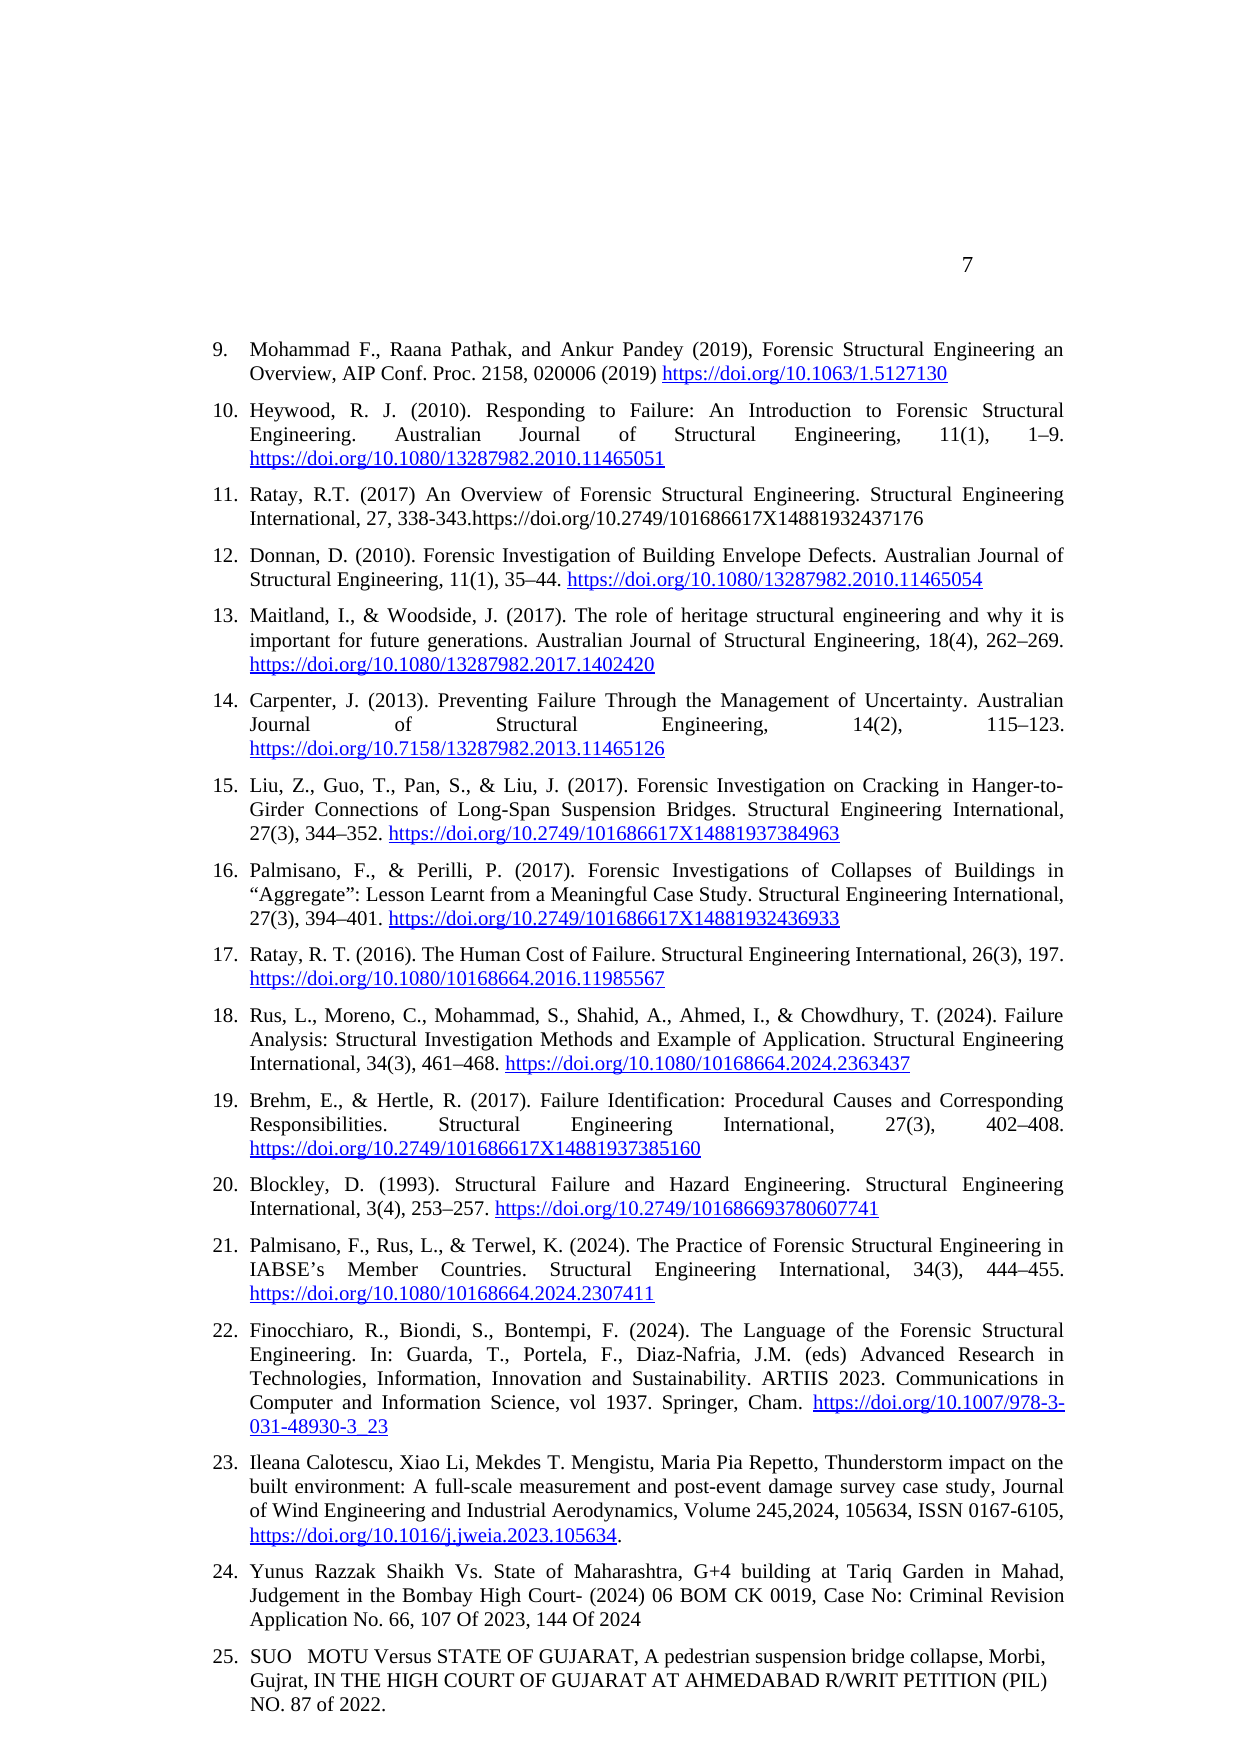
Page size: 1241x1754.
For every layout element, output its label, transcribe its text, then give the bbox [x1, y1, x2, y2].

list Liu, Z., Guo, T., Pan, S., & Liu, J. (2017). Forensic Investigation on Cracking in Hanger-to-Girder Connections of Long-Span Suspension Bridges. Structural Engineering International, 27(3), 344–352. https://doi.org/10.2749/101686617X14881937384963 [212, 773, 1065, 845]
list Finocchiaro, R., Biondi, S., Bontempi, F. (2024). The Language of the Forensic Structural Engineering. In: Guarda, T., Portela, F., Diaz-Nafria, J.M. (eds) Advanced Research in Technologies, Information, Innovation and Sustainability. ARTIIS 2023. Communications in Computer and Information Science, vol 1937. Springer, Cham. https://doi.org/10.1007/978-3-031-48930-3_23 [212, 1317, 1065, 1438]
list Heywood, R. J. (2010). Responding to Failure: An Introduction to Forensic Structural Engineering. Australian Journal of Structural Engineering, 11(1), 1–9. https://doi.org/10.1080/13287982.2010.11465051 [212, 397, 1065, 470]
list Mohammad F., Raana Pathak, and Ankur Pandey (2019), Forensic Structural Engineering an Overview, AIP Conf. Proc. 2158, 020006 (2019) https://doi.org/10.1063/1.5127130 [212, 337, 1065, 385]
list Yunus Razzak Shaikh Vs. State of Maharashtra, G+4 building at Tariq Garden in Mahad, Judgement in the Bombay High Court- (2024) 06 BOM CK 0019, Case No: Criminal Revision Application No. 66, 107 Of 2023, 144 Of 2024 [212, 1559, 1065, 1631]
list Blockley, D. (1993). Structural Failure and Hazard Engineering. Structural Engineering International, 3(4), 253–257. https://doi.org/10.2749/101686693780607741 [212, 1172, 1065, 1220]
list Donnan, D. (2010). Forensic Investigation of Building Envelope Defects. Australian Journal of Structural Engineering, 11(1), 35–44. https://doi.org/10.1080/13287982.2010.11465054 [212, 543, 1065, 591]
list Carpenter, J. (2013). Preventing Failure Through the Management of Uncertainty. Australian Journal of Structural Engineering, 14(2), 115–123. https://doi.org/10.7158/13287982.2013.11465126 [212, 688, 1065, 760]
list Ratay, R. T. (2016). The Human Cost of Failure. Structural Engineering International, 26(3), 197. https://doi.org/10.1080/10168664.2016.11985567 [212, 942, 1065, 990]
list Maitland, I., & Woodside, J. (2017). The role of heritage structural engineering and why it is important for future generations. Australian Journal of Structural Engineering, 18(4), 262–269. https://doi.org/10.1080/13287982.2017.1402420 [212, 603, 1065, 676]
list Palmisano, F., Rus, L., & Terwel, K. (2024). The Practice of Forensic Structural Engineering in IABSE’s Member Countries. Structural Engineering International, 34(3), 444–455. https://doi.org/10.1080/10168664.2024.2307411 [212, 1233, 1065, 1305]
list Palmisano, F., & Perilli, P. (2017). Forensic Investigations of Collapses of Buildings in “Aggregate”: Lesson Learnt from a Meaningful Case Study. Structural Engineering International, 27(3), 394–401. https://doi.org/10.2749/101686617X14881932436933 [212, 857, 1065, 930]
list Rus, L., Moreno, C., Mohammad, S., Shahid, A., Ahmed, I., & Chowdhury, T. (2024). Failure Analysis: Structural Investigation Methods and Example of Application. Structural Engineering International, 34(3), 461–468. https://doi.org/10.1080/10168664.2024.2363437 [212, 1003, 1065, 1075]
list Ileana Calotescu, Xiao Li, Mekdes T. Mengistu, Maria Pia Repetto, Thunderstorm impact on the built environment: A full-scale measurement and post-event damage survey case study, Journal of Wind Engineering and Industrial Aerodynamics, Volume 245,2024, 105634, ISSN 0167-6105, https://doi.org/10.1016/j.jweia.2023.105634. [212, 1450, 1065, 1547]
list Brehm, E., & Hertle, R. (2017). Failure Identification: Procedural Causes and Corresponding Responsibilities. Structural Engineering International, 27(3), 402–408. https://doi.org/10.2749/101686617X14881937385160 [212, 1087, 1065, 1160]
list SUO MOTU Versus STATE OF GUJARAT, A pedestrian suspension bridge collapse, Morbi, Gujrat, IN THE HIGH COURT OF GUJARAT AT AHMEDABAD R/WRIT PETITION (PIL) NO. 87 of 2022. [212, 1644, 1065, 1716]
list Ratay, R.T. (2017) An Overview of Forensic Structural Engineering. Structural Engineering International, 27, 338-343.https://doi.org/10.2749/101686617X14881932437176 [212, 482, 1065, 530]
